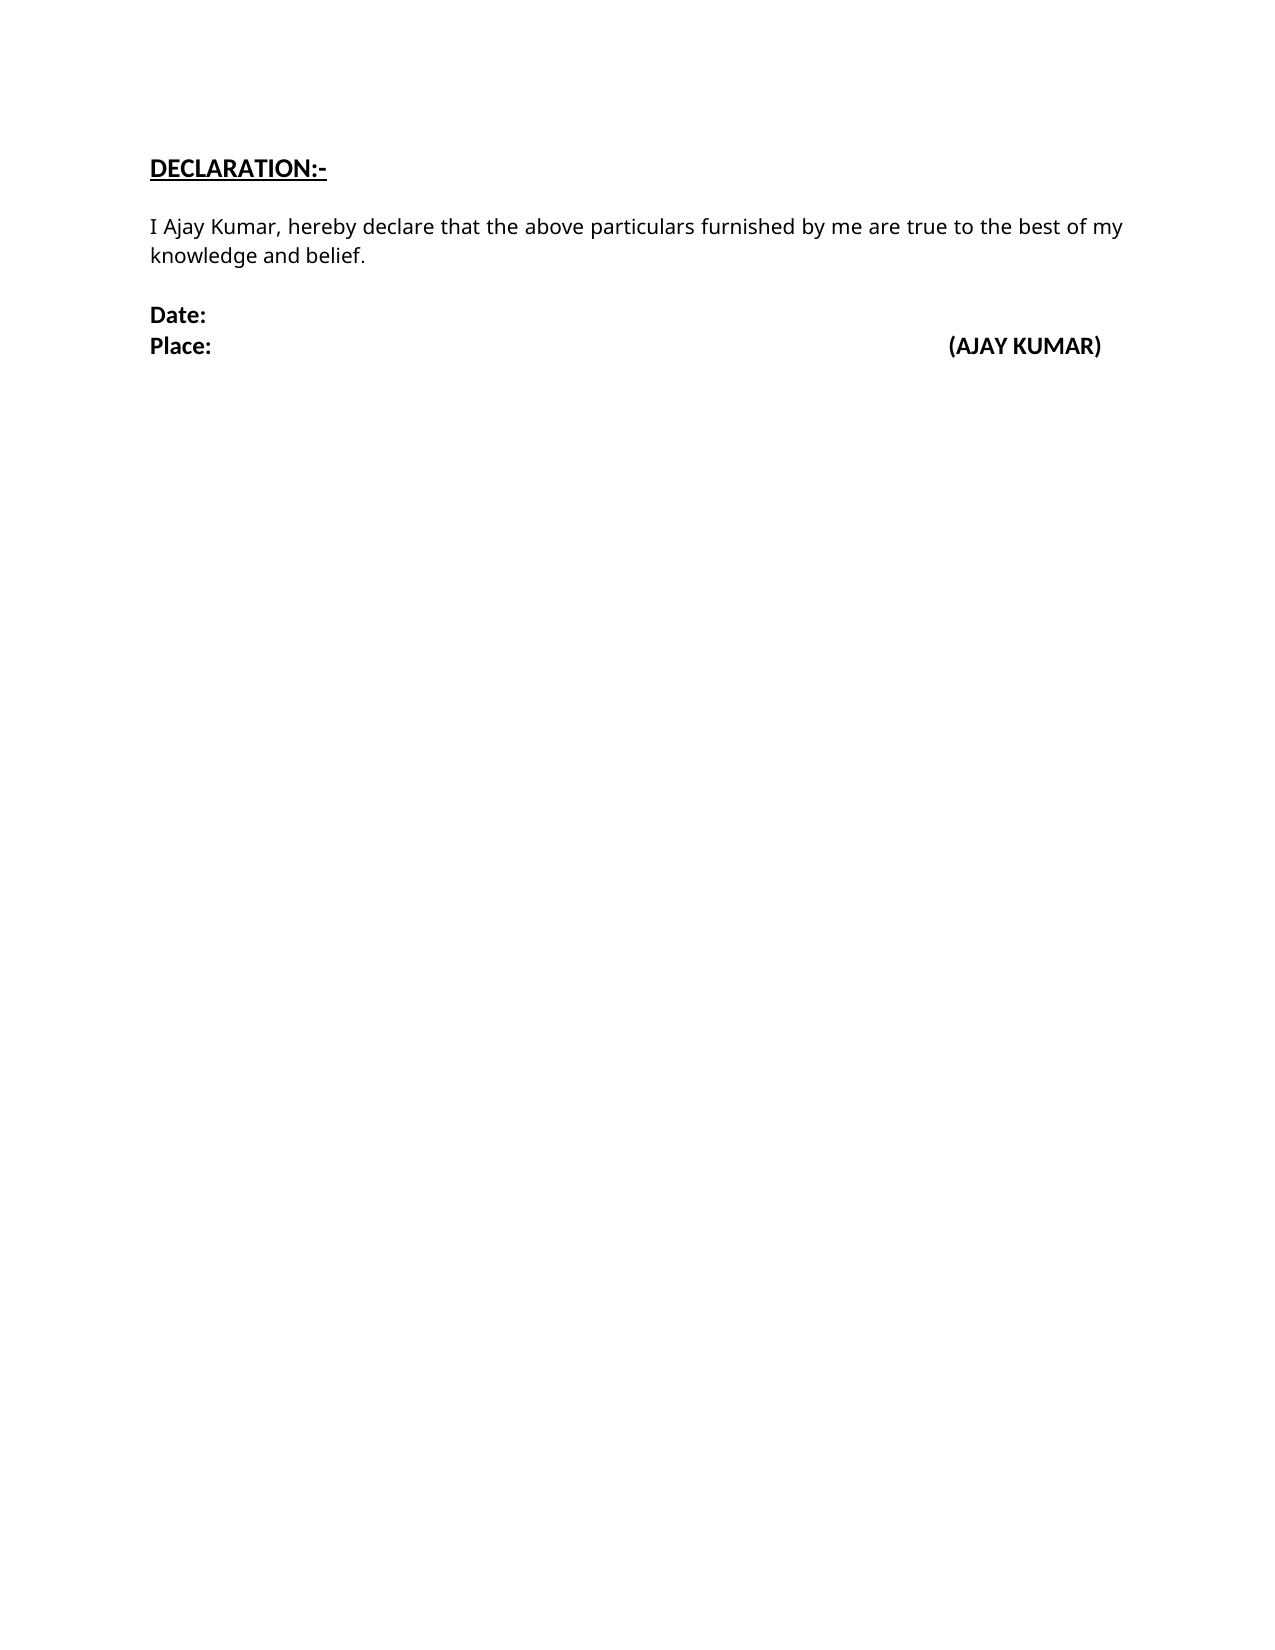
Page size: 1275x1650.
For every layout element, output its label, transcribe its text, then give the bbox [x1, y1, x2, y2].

text Date: [150, 300, 1125, 330]
text DECLARATION:- [150, 151, 1125, 184]
text I Ajay Kumar, hereby declare that the above particulars furnished by me are true to the best of my knowledge and belief. [150, 212, 1125, 269]
text Place: (AJAY KUMAR) [150, 330, 1125, 361]
